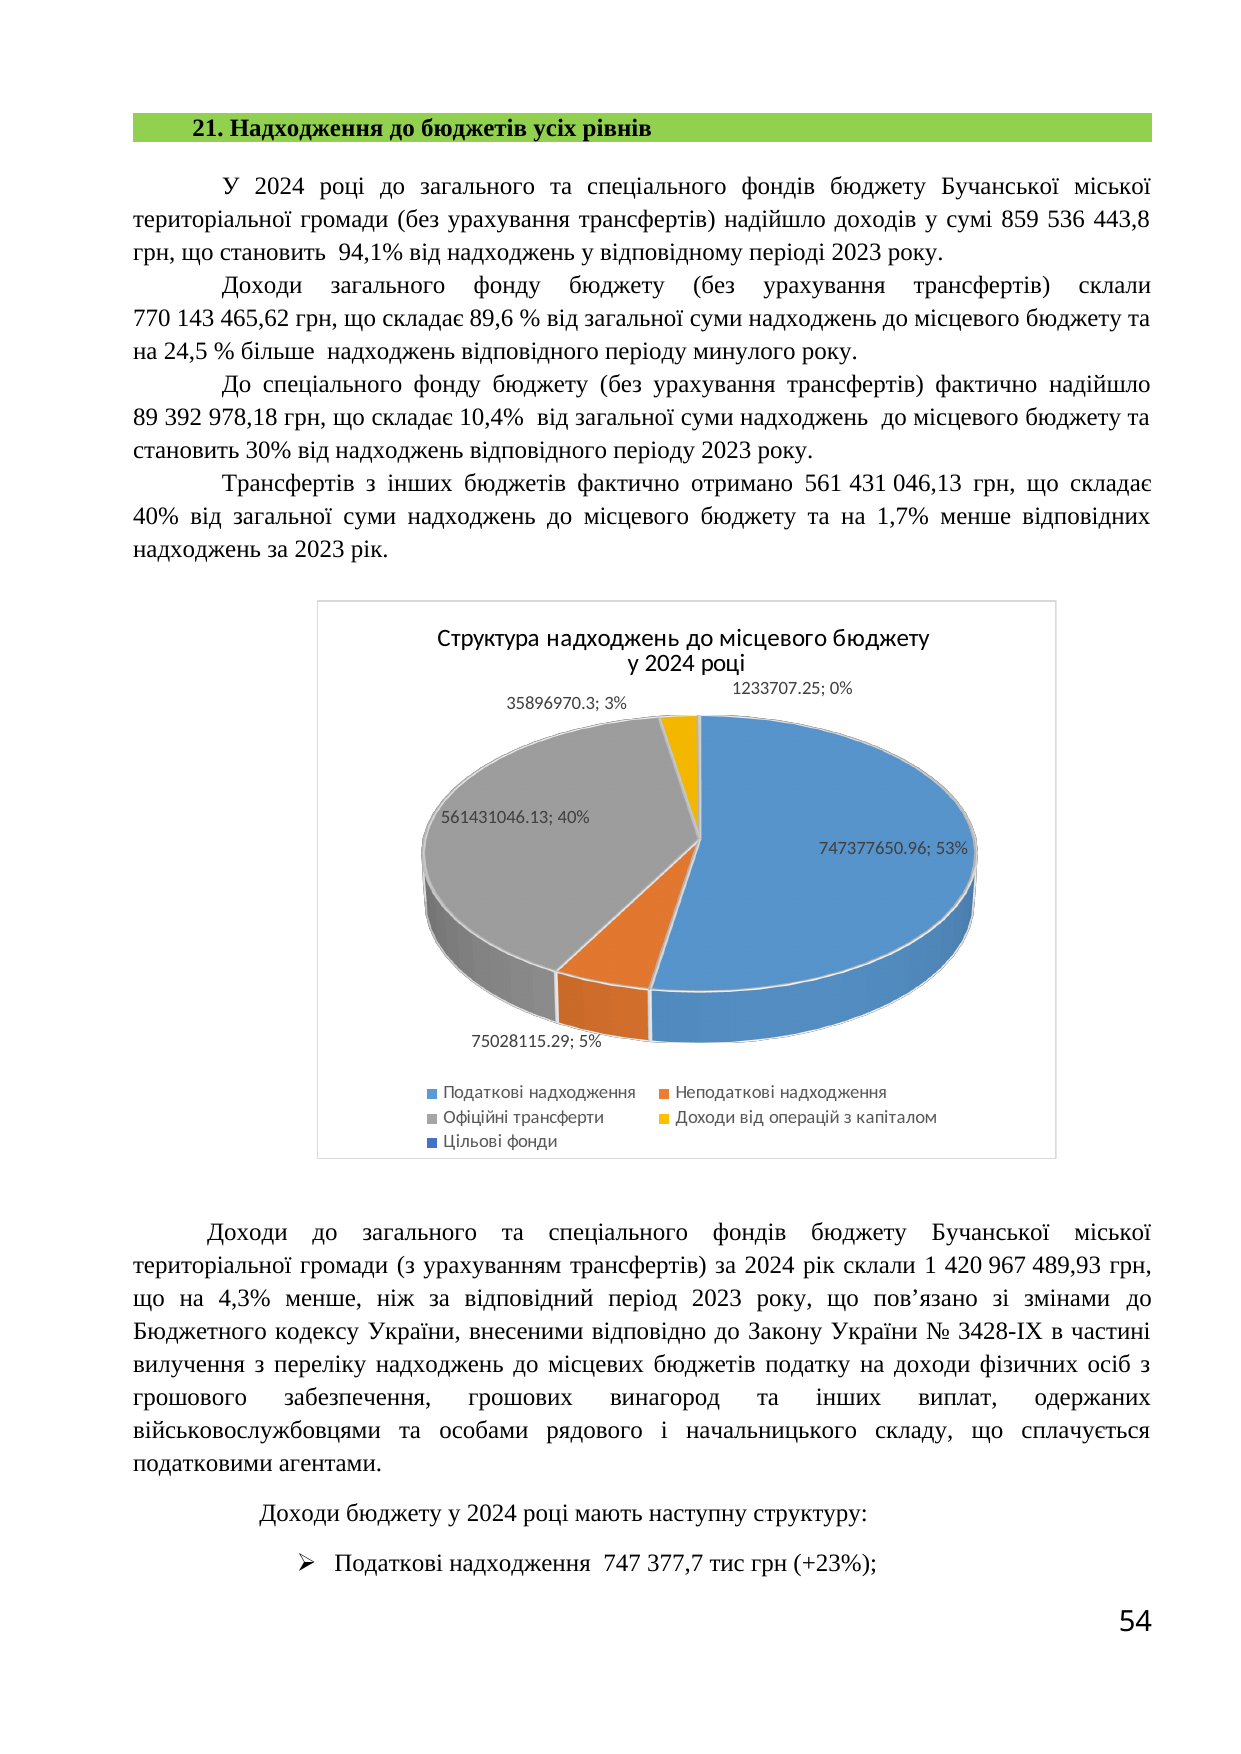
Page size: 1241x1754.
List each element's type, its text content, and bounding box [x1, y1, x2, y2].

text Трансфертів з інших бюджетів фактично отримано 561 431 046,13 грн, що складає 40% від загальної суми надходжень до місцевого бюджету та на 1,7% менше відповідних надходжень за 2023 рік. [133, 468, 1152, 563]
list Доходи до загального та спеціального фондів бюджету Бучанської міської територіальної громади (з урахуванням трансфертів) за 2024 рік склали 1 420 967 489,93 грн, що на 4,3% менше, ніж за відповідний період 2023 року, що пов’язано зі змінами до Бюджетного кодексу України, внесеними відповідно до Закону України № 3428-IX в частині вилучення з переліку надходжень до місцевих бюджетів податку на доходи фізичних осіб з грошового забезпечення, грошових винагород та інших виплат, одержаних військовослужбовцями та особами рядового і начальницького складу, що сплачується податковими агентами. [133, 1217, 1152, 1477]
text Доходи бюджету у 2024 році мають наступну структуру: [259, 1498, 1152, 1527]
list Податкові надходження 747 377,7 тис грн (+23%); [297, 1548, 1152, 1576]
text Доходи загального фонду бюджету (без урахування трансфертів) склали 770 143 465,62 грн, що складає 89,6 % від загальної суми надходжень до місцевого бюджету та на 24,5 % більше надходжень відповідного періоду минулого року. [133, 270, 1152, 365]
text 21. Надходження до бюджетів усіх рівнів [133, 113, 1152, 142]
text До спеціального фонду бюджету (без урахування трансфертів) фактично надійшло 89 392 978,18 грн, що складає 10,4% від загальної суми надходжень до місцевого бюджету та становить 30% від надходжень відповідного періоду 2023 року. [133, 369, 1152, 464]
text У 2024 році до загального та спеціального фондів бюджету Бучанської міської територіальної громади (без урахування трансфертів) надійшло доходів у сумі 859 536 443,8 грн, що становить 94,1% від надходжень у відповідному періоді 2023 року. [133, 171, 1152, 266]
